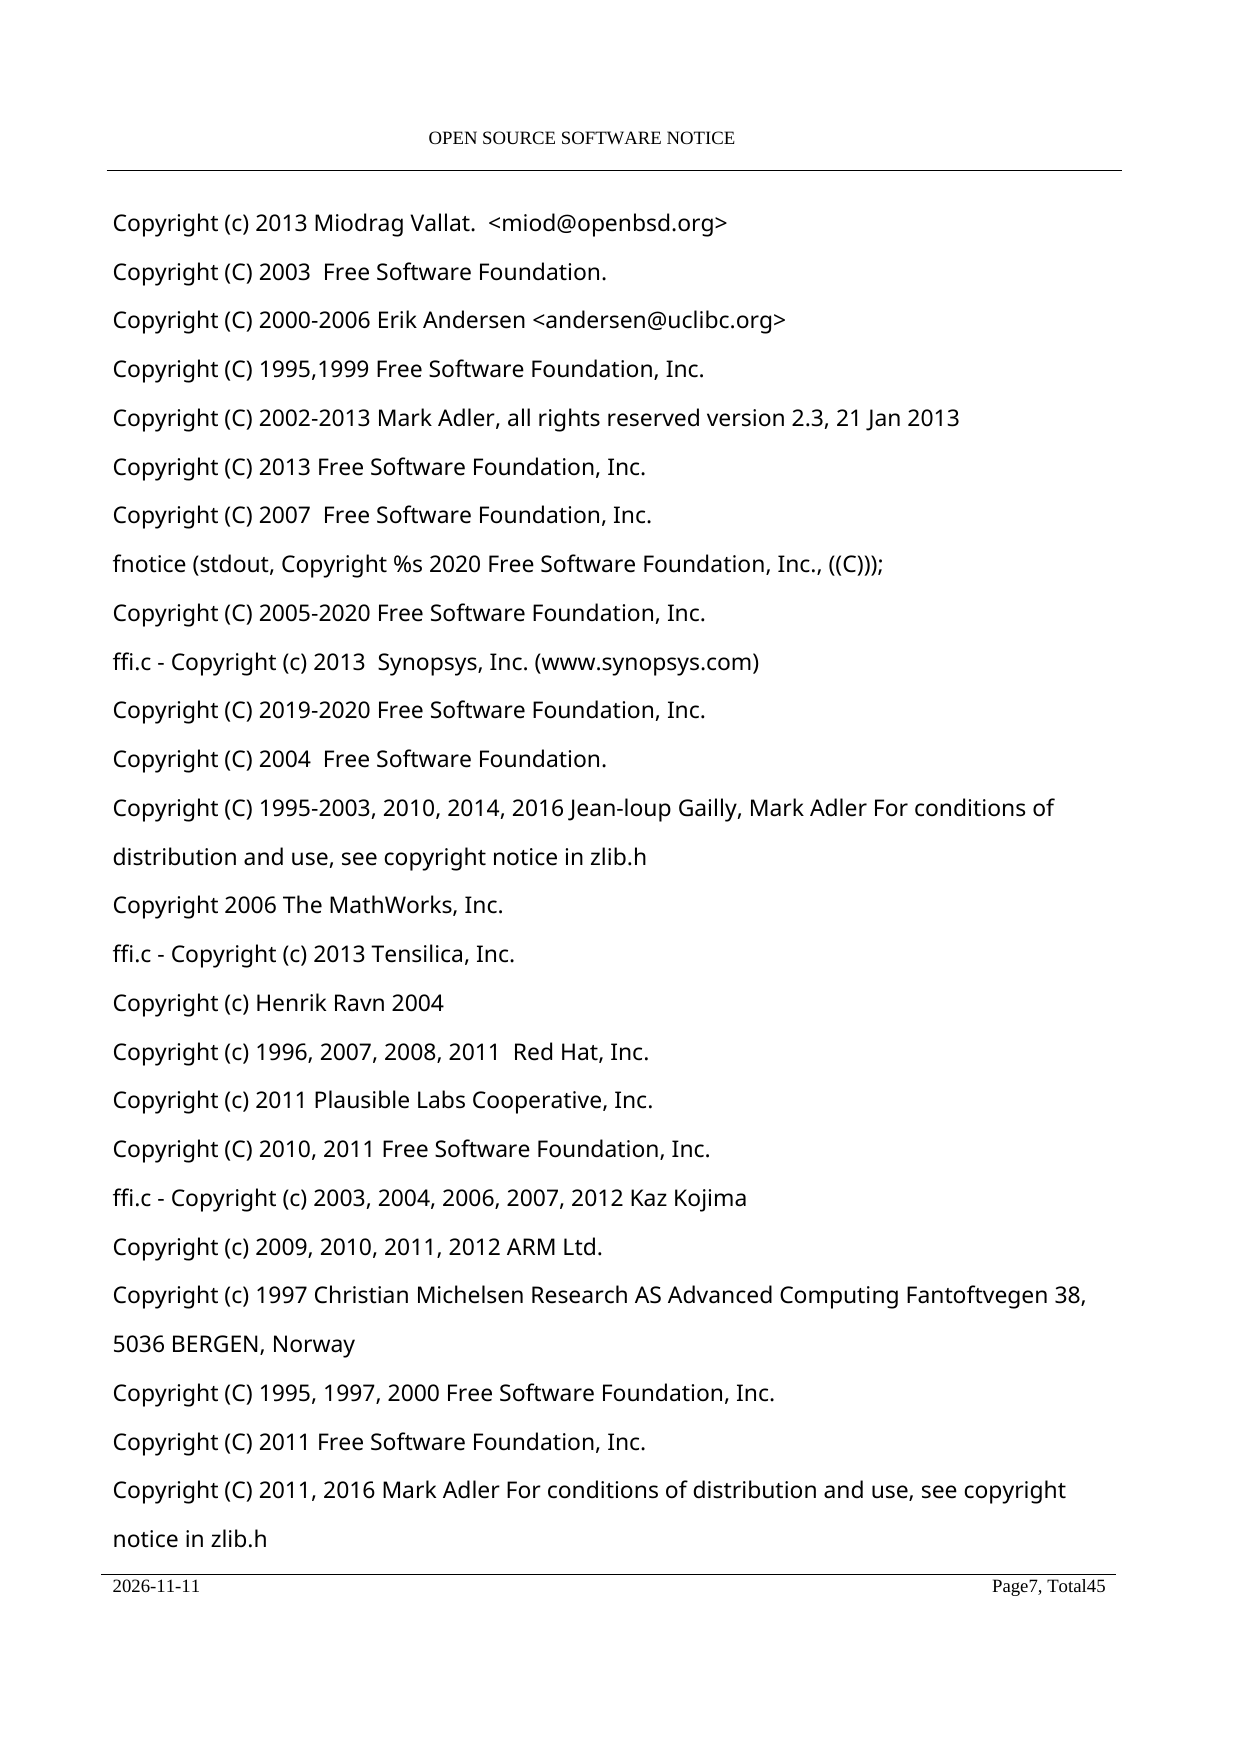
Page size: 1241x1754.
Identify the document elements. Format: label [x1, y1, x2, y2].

text [112, 206, 1128, 1555]
